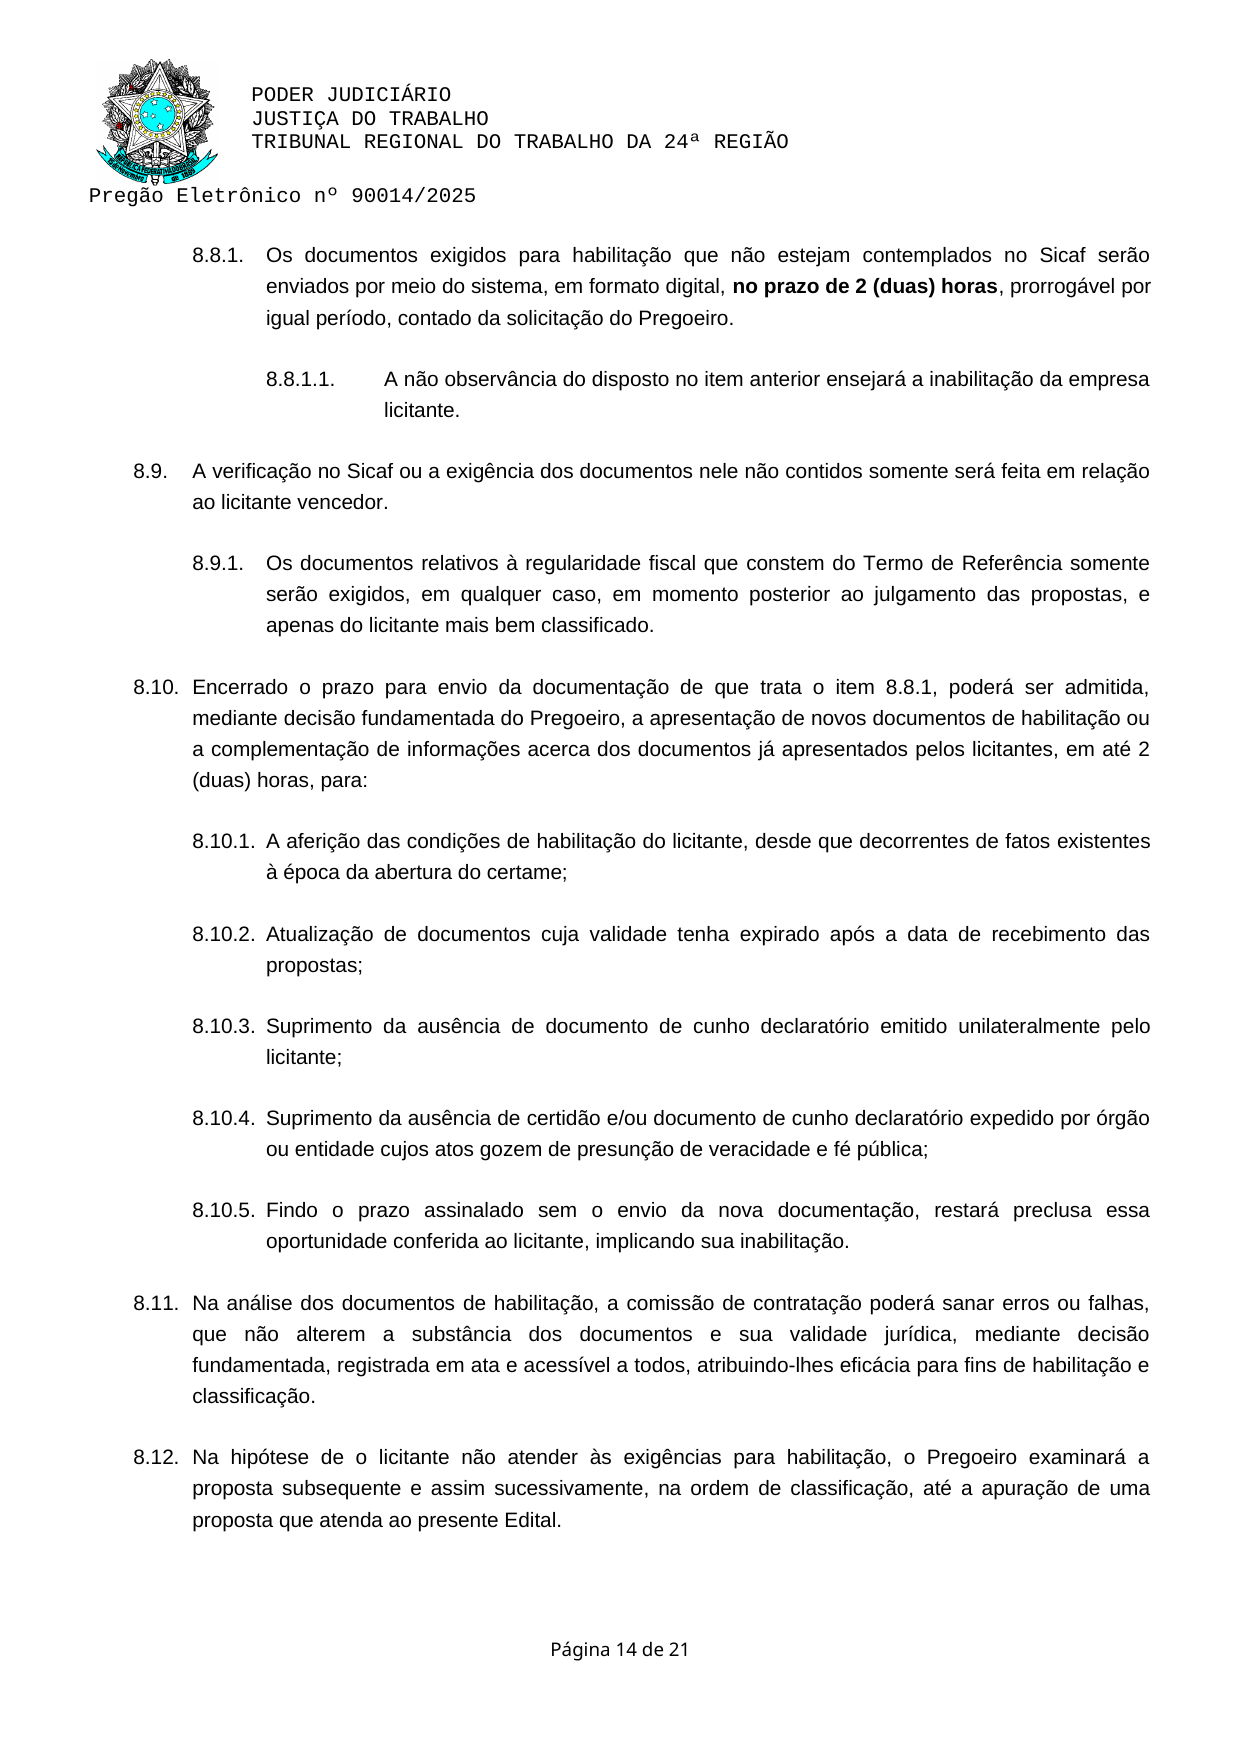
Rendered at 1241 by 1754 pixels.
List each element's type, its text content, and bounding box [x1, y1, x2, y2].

text Na análise dos documentos de habilitação, a comissão de contratação poderá sanar erros ou falhas, que não alterem a substância dos documentos e sua validade jurídica, mediante decisão fundamentada, registrada em ata e acessível a todos, atribuindo-lhes eﬁcácia para fins de habilitação e classificação. [133, 1291, 1152, 1408]
list A aferição das condições de habilitação do licitante, desde que decorrentes de fatos existentes à época da abertura do certame; [192, 829, 1152, 884]
text A não observância do disposto no item anterior ensejará a inabilitação da empresa licitante. [266, 366, 1152, 422]
list Atualização de documentos cuja validade tenha expirado após a data de recebimento das propostas; [192, 921, 1152, 976]
list Os documentos relativos à regularidade fiscal que constem do Termo de Referência somente serão exigidos, em qualquer caso, em momento posterior ao julgamento das propostas, e apenas do licitante mais bem classificado. [192, 551, 1152, 637]
text Encerrado o prazo para envio da documentação de que trata o item 8.8.1, poderá ser admitida, mediante decisão fundamentada do Pregoeiro, a apresentação de novos documentos de habilitação ou a complementação de informações acerca dos documentos já apresentados pelos licitantes, em até 2 (duas) horas, para: [133, 674, 1152, 792]
picture [96, 59, 220, 186]
list Findo o prazo assinalado sem o envio da nova documentação, restará preclusa essa oportunidade conferida ao licitante, implicando sua inabilitação. [192, 1198, 1152, 1253]
list Os documentos exigidos para habilitação que não estejam contemplados no Sicaf serão enviados por meio do sistema, em formato digital, no prazo de 2 (duas) horas, prorrogável por igual período, contado da solicitação do Pregoeiro. [192, 243, 1152, 329]
text Na hipótese de o licitante não atender às exigências para habilitação, o Pregoeiro examinará a proposta subsequente e assim sucessivamente, na ordem de classificação, até a apuração de uma proposta que atenda ao presente Edital. [133, 1445, 1152, 1531]
list Suprimento da ausência de certidão e/ou documento de cunho declaratório expedido por órgão ou entidade cujos atos gozem de presunção de veracidade e fé pública; [192, 1106, 1152, 1161]
list Suprimento da ausência de documento de cunho declaratório emitido unilateralmente pelo licitante; [192, 1014, 1152, 1069]
text A verificação no Sicaf ou a exigência dos documentos nele não contidos somente será feita em relação ao licitante vencedor. [133, 459, 1152, 514]
